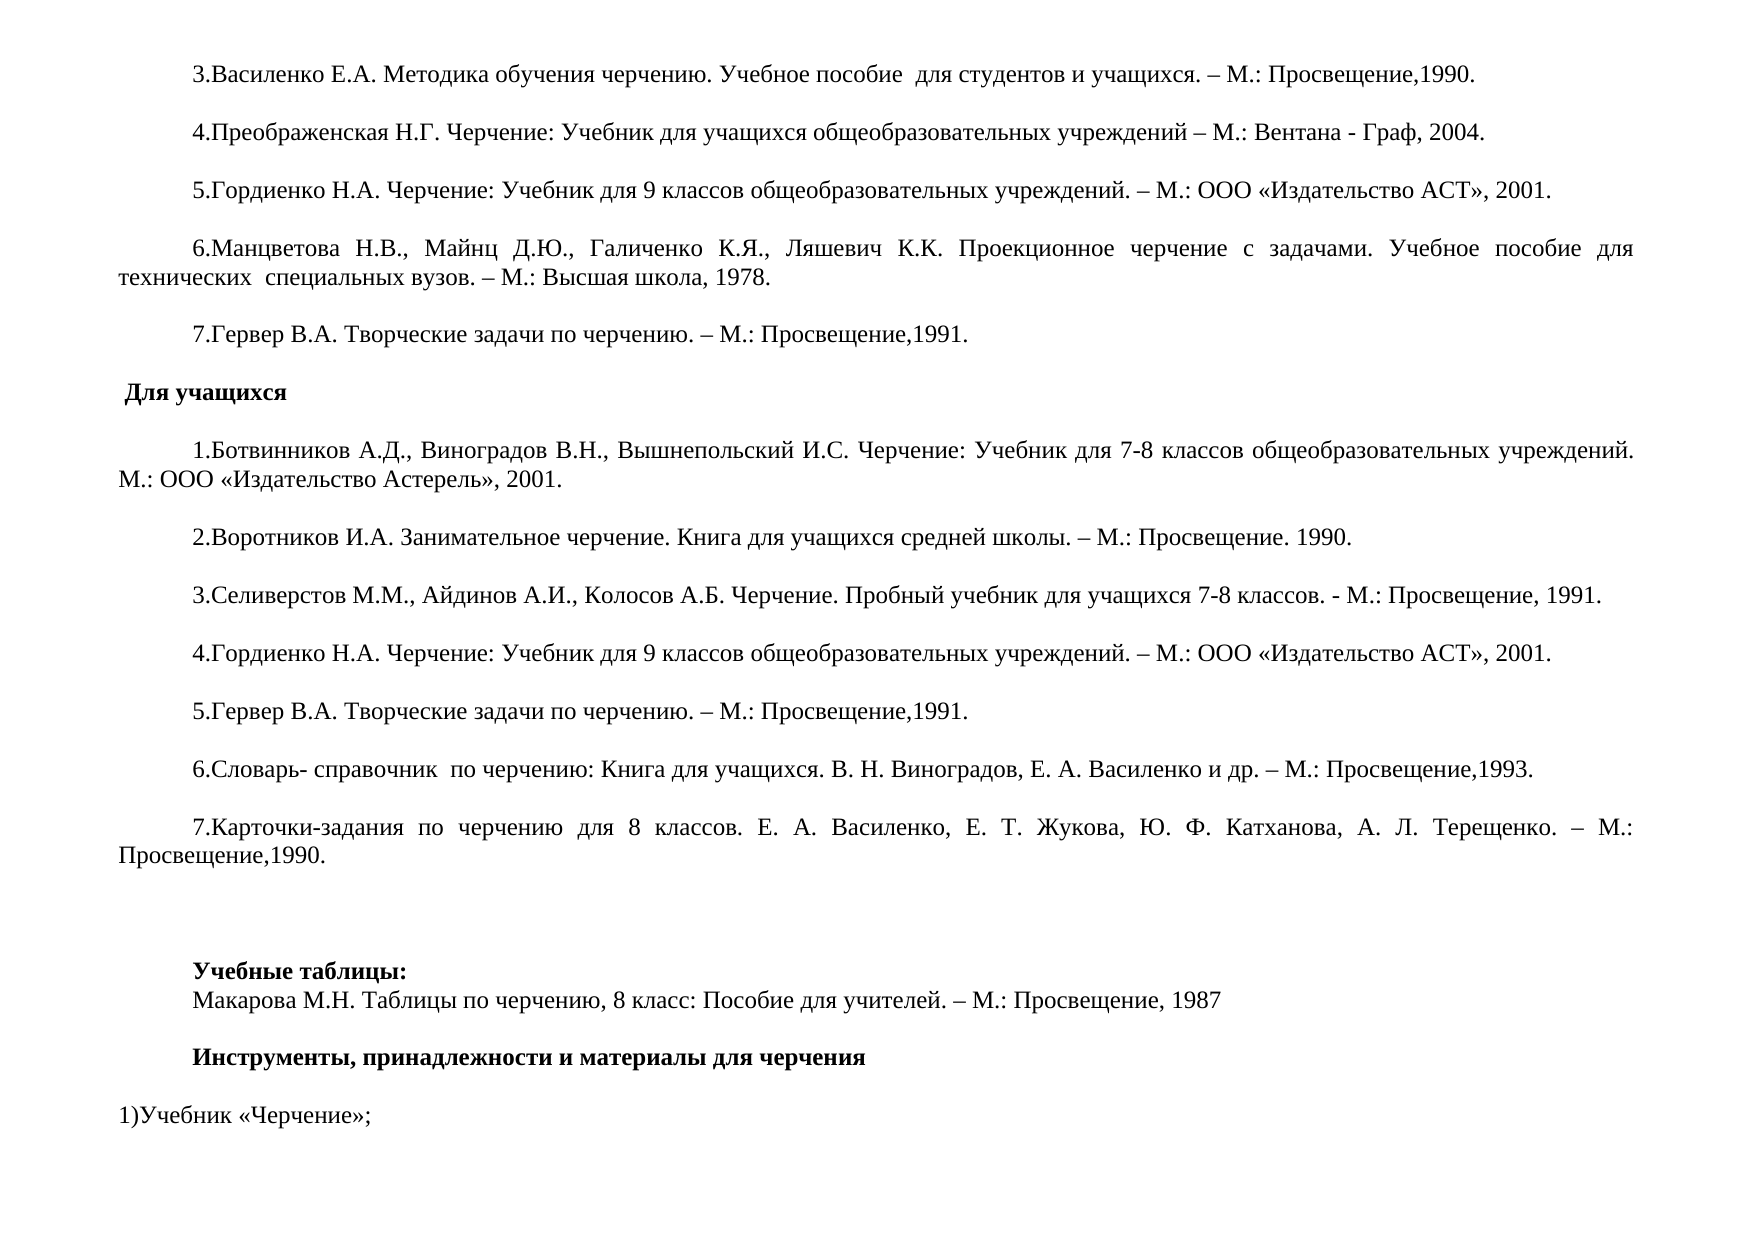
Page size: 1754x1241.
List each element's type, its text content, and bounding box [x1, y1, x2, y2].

text Учебные таблицы: [118, 956, 1636, 985]
text 1)Учебник «Черчение»; [118, 1100, 1636, 1129]
text 6.Словарь- справочник по черчению: Книга для учащихся. В. Н. Виноградов, Е. А. Василенко и др. – М.: Просвещение,1993. [118, 754, 1636, 782]
text 3.Василенко Е.А. Методика обучения черчению. Учебное пособие для студентов и учащихся. – М.: Просвещение,1990. [118, 59, 1636, 88]
text Для учащихся [118, 377, 1636, 406]
text 4.Гордиенко Н.А. Черчение: Учебник для 9 классов общеобразовательных учреждений. – М.: ООО «Издательство АСТ», 2001. [118, 638, 1636, 667]
text 4.Преображенская Н.Г. Черчение: Учебник для учащихся общеобразовательных учреждений – М.: Вентана - Граф, 2004. [118, 117, 1636, 146]
text 1.Ботвинников А.Д., Виноградов В.Н., Вышнепольский И.С. Черчение: Учебник для 7-8 классов общеобразовательных учреждений. М.: ООО «Издательство Астерель», 2001. [118, 435, 1636, 493]
text Макарова М.Н. Таблицы по черчению, 8 класс: Пособие для учителей. – М.: Просвещение, 1987 [118, 985, 1636, 1014]
text 3.Селиверстов М.М., Айдинов А.И., Колосов А.Б. Черчение. Пробный учебник для учащихся 7-8 классов. - М.: Просвещение, 1991. [118, 580, 1636, 609]
text 6.Манцветова Н.В., Майнц Д.Ю., Галиченко К.Я., Ляшевич К.К. Проекционное черчение с задачами. Учебное пособие для технических специальных вузов. – М.: Высшая школа, 1978. [118, 233, 1636, 290]
text Инструменты, принадлежности и материалы для черчения [118, 1042, 1636, 1071]
text 7.Карточки-задания по черчению для 8 классов. Е. А. Василенко, Е. Т. Жукова, Ю. Ф. Катханова, А. Л. Терещенко. – М.: Просвещение,1990. [118, 812, 1636, 869]
text 5.Гордиенко Н.А. Черчение: Учебник для 9 классов общеобразовательных учреждений. – М.: ООО «Издательство АСТ», 2001. [118, 175, 1636, 204]
text 2.Воротников И.А. Занимательное черчение. Книга для учащихся средней школы. – М.: Просвещение. 1990. [118, 522, 1636, 551]
text 5.Гервер В.А. Творческие задачи по черчению. – М.: Просвещение,1991. [118, 696, 1636, 724]
text 7.Гервер В.А. Творческие задачи по черчению. – М.: Просвещение,1991. [118, 319, 1636, 348]
